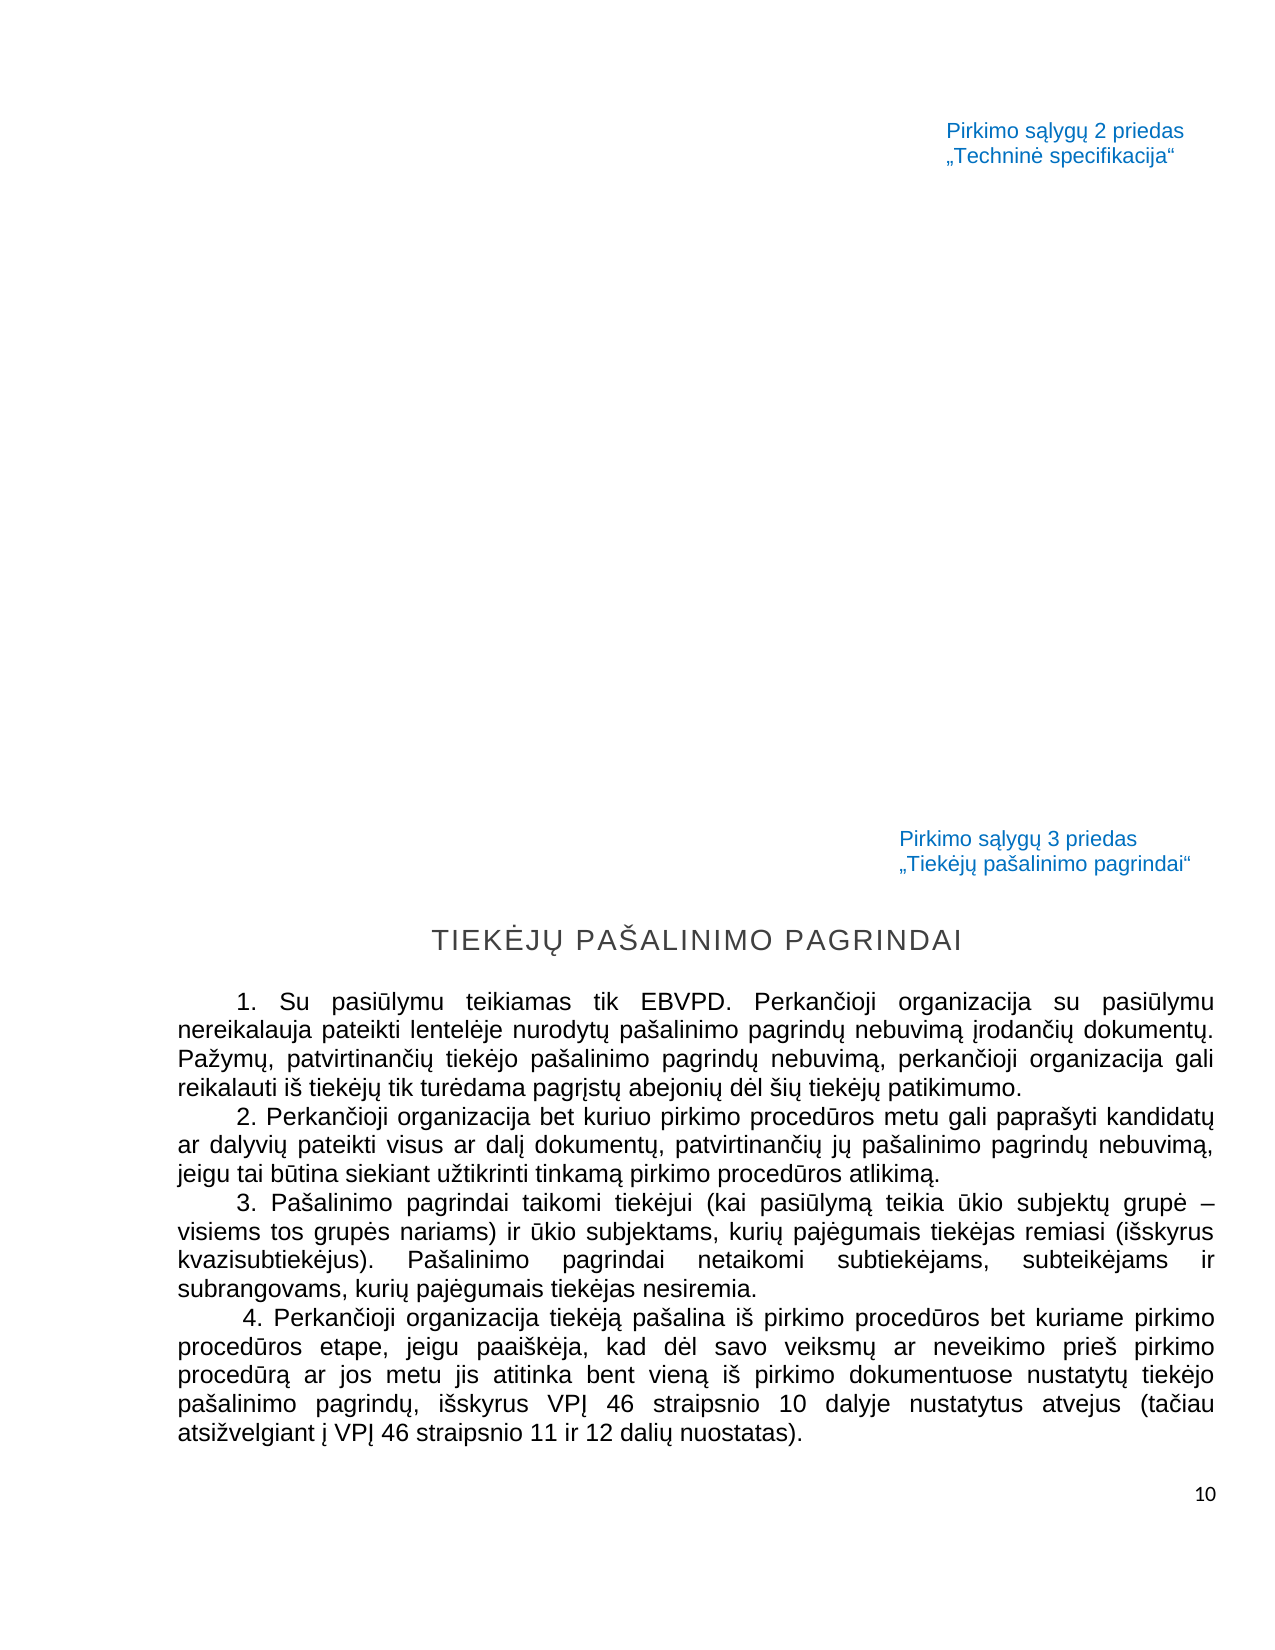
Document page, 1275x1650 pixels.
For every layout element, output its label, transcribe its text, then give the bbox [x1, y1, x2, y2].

subtitle Pirkimo sąlygų 3 priedas „Tiekėjų pašalinimo pagrindai“ [899, 826, 1216, 876]
subtitle TIEKĖJŲ PAŠALINIMO PAGRINDAI [177, 923, 1216, 957]
text 3. Pašalinimo pagrindai taikomi tiekėjui (kai pasiūlymą teikia ūkio subjektų grupė – visiems tos grupės nariams) ir ūkio subjektams, kurių pajėgumais tiekėjas remiasi (išskyrus kvazisubtiekėjus). Pašalinimo pagrindai netaikomi subtiekėjams, subteikėjams ir subrangovams, kurių pajėgumais tiekėjas nesiremia. [177, 1188, 1216, 1303]
text 4. Perkančioji organizacija tiekėją pašalina iš pirkimo procedūros bet kuriame pirkimo procedūros etape, jeigu paaiškėja, kad dėl savo veiksmų ar neveikimo prieš pirkimo procedūrą ar jos metu jis atitinka bent vieną iš pirkimo dokumentuose nustatytų tiekėjo pašalinimo pagrindų, išskyrus VPĮ 46 straipsnio 10 dalyje nustatytus atvejus (tačiau atsižvelgiant į VPĮ 46 straipsnio 11 ir 12 dalių nuostatas). [177, 1303, 1216, 1447]
text 1. Su pasiūlymu teikiamas tik EBVPD. Perkančioji organizacija su pasiūlymu nereikalauja pateikti lentelėje nurodytų pašalinimo pagrindų nebuvimą įrodančių dokumentų. Pažymų, patvirtinančių tiekėjo pašalinimo pagrindų nebuvimą, perkančioji organizacija gali reikalauti iš tiekėjų tik turėdama pagrįstų abejonių dėl šių tiekėjų patikimumo. [177, 987, 1216, 1102]
text 2. Perkančioji organizacija bet kuriuo pirkimo procedūros metu gali paprašyti kandidatų ar dalyvių pateikti visus ar dalį dokumentų, patvirtinančių jų pašalinimo pagrindų nebuvimą, jeigu tai būtina siekiant užtikrinti tinkamą pirkimo procedūros atlikimą. [177, 1102, 1216, 1188]
subtitle Pirkimo sąlygų 2 priedas „Techninė specifikacija“ [946, 118, 1216, 168]
